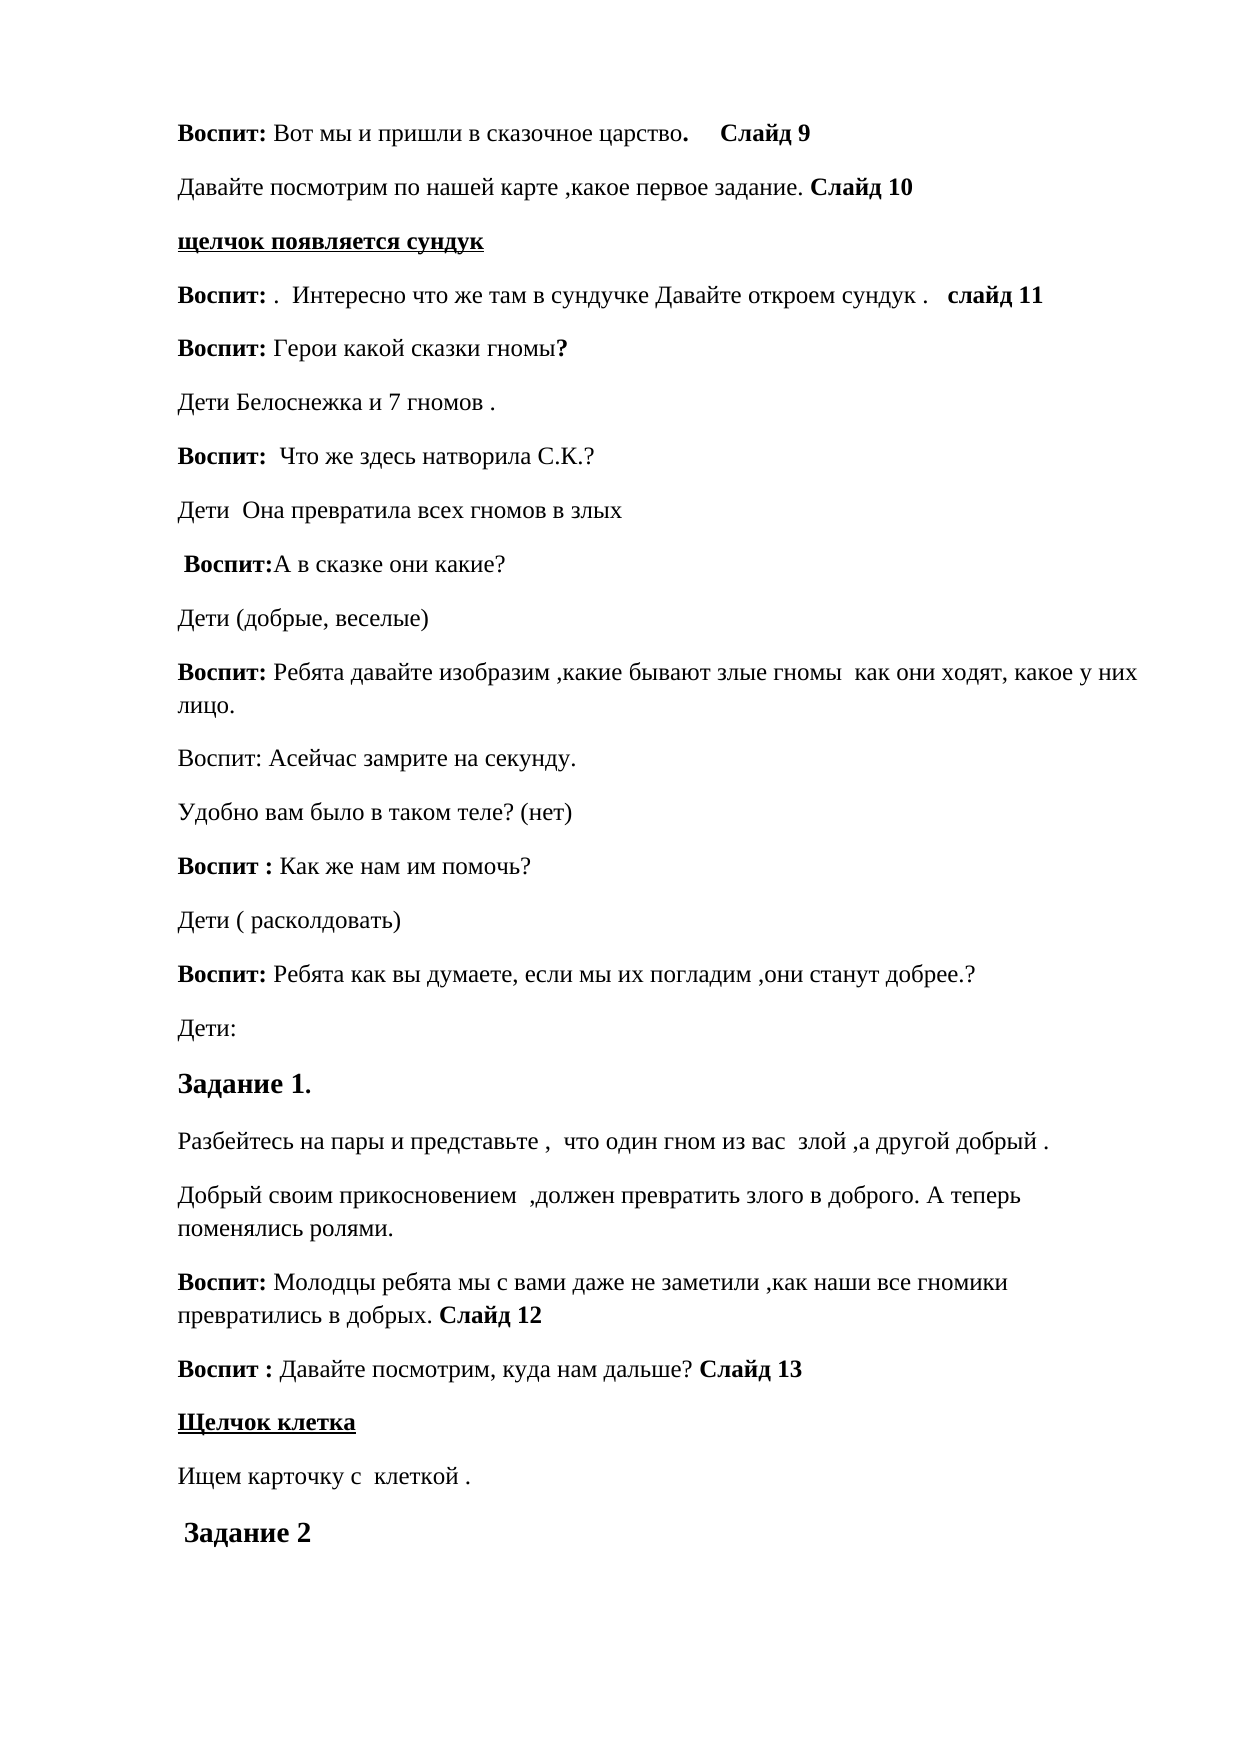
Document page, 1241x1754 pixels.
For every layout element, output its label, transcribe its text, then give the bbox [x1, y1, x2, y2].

text Удобно вам было в таком теле? (нет) [177, 797, 1152, 826]
text Дети Белоснежка и 7 гномов . [177, 387, 1152, 416]
text Дети: [177, 1013, 1152, 1042]
text Дети Она превратила всех гномов в злых [177, 495, 1152, 524]
text Воспит: Молодцы ребята мы с вами даже не заметили ,как наши все гномики превратились в добрых. Слайд 12 [177, 1267, 1152, 1328]
text Воспит:А в сказке они какие? [177, 549, 1152, 578]
text Воспит: Асейчас замрите на секунду. [177, 743, 1152, 772]
text Воспит: Что же здесь натворила С.К.? [177, 441, 1152, 470]
text Воспит : Давайте посмотрим, куда нам дальше? Слайд 13 [177, 1354, 1152, 1382]
text Давайте посмотрим по нашей карте ,какое первое задание. Слайд 10 [177, 172, 1152, 201]
text Дети ( расколдовать) [177, 905, 1152, 934]
text Задание 2 [177, 1515, 1152, 1549]
text Добрый своим прикосновением ,должен превратить злого в доброго. А теперь поменялись ролями. [177, 1180, 1152, 1242]
text Воспит: Герои какой сказки гномы? [177, 333, 1152, 362]
text Задание 1. [177, 1067, 1152, 1100]
text Ищем карточку с клеткой . [177, 1461, 1152, 1490]
text Дети (добрые, веселые) [177, 603, 1152, 632]
text Воспит: . Интересно что же там в сундучке Давайте откроем сундук . слайд 11 [177, 280, 1152, 308]
text Воспит : Как же нам им помочь? [177, 851, 1152, 880]
text Разбейтесь на пары и представьте , что один гном из вас злой ,а другой добрый . [177, 1126, 1152, 1155]
text щелчок появляется сундук [177, 226, 1152, 254]
text Щелчок клетка [177, 1407, 1152, 1436]
text Воспит: Ребята как вы думаете, если мы их погладим ,они станут добрее.? [177, 959, 1152, 988]
text Воспит: Ребята давайте изобразим ,какие бывают злые гномы как они ходят, какое у них лицо. [177, 657, 1152, 718]
text Воспит: Вот мы и пришли в сказочное царство. Слайд 9 [177, 118, 1152, 147]
